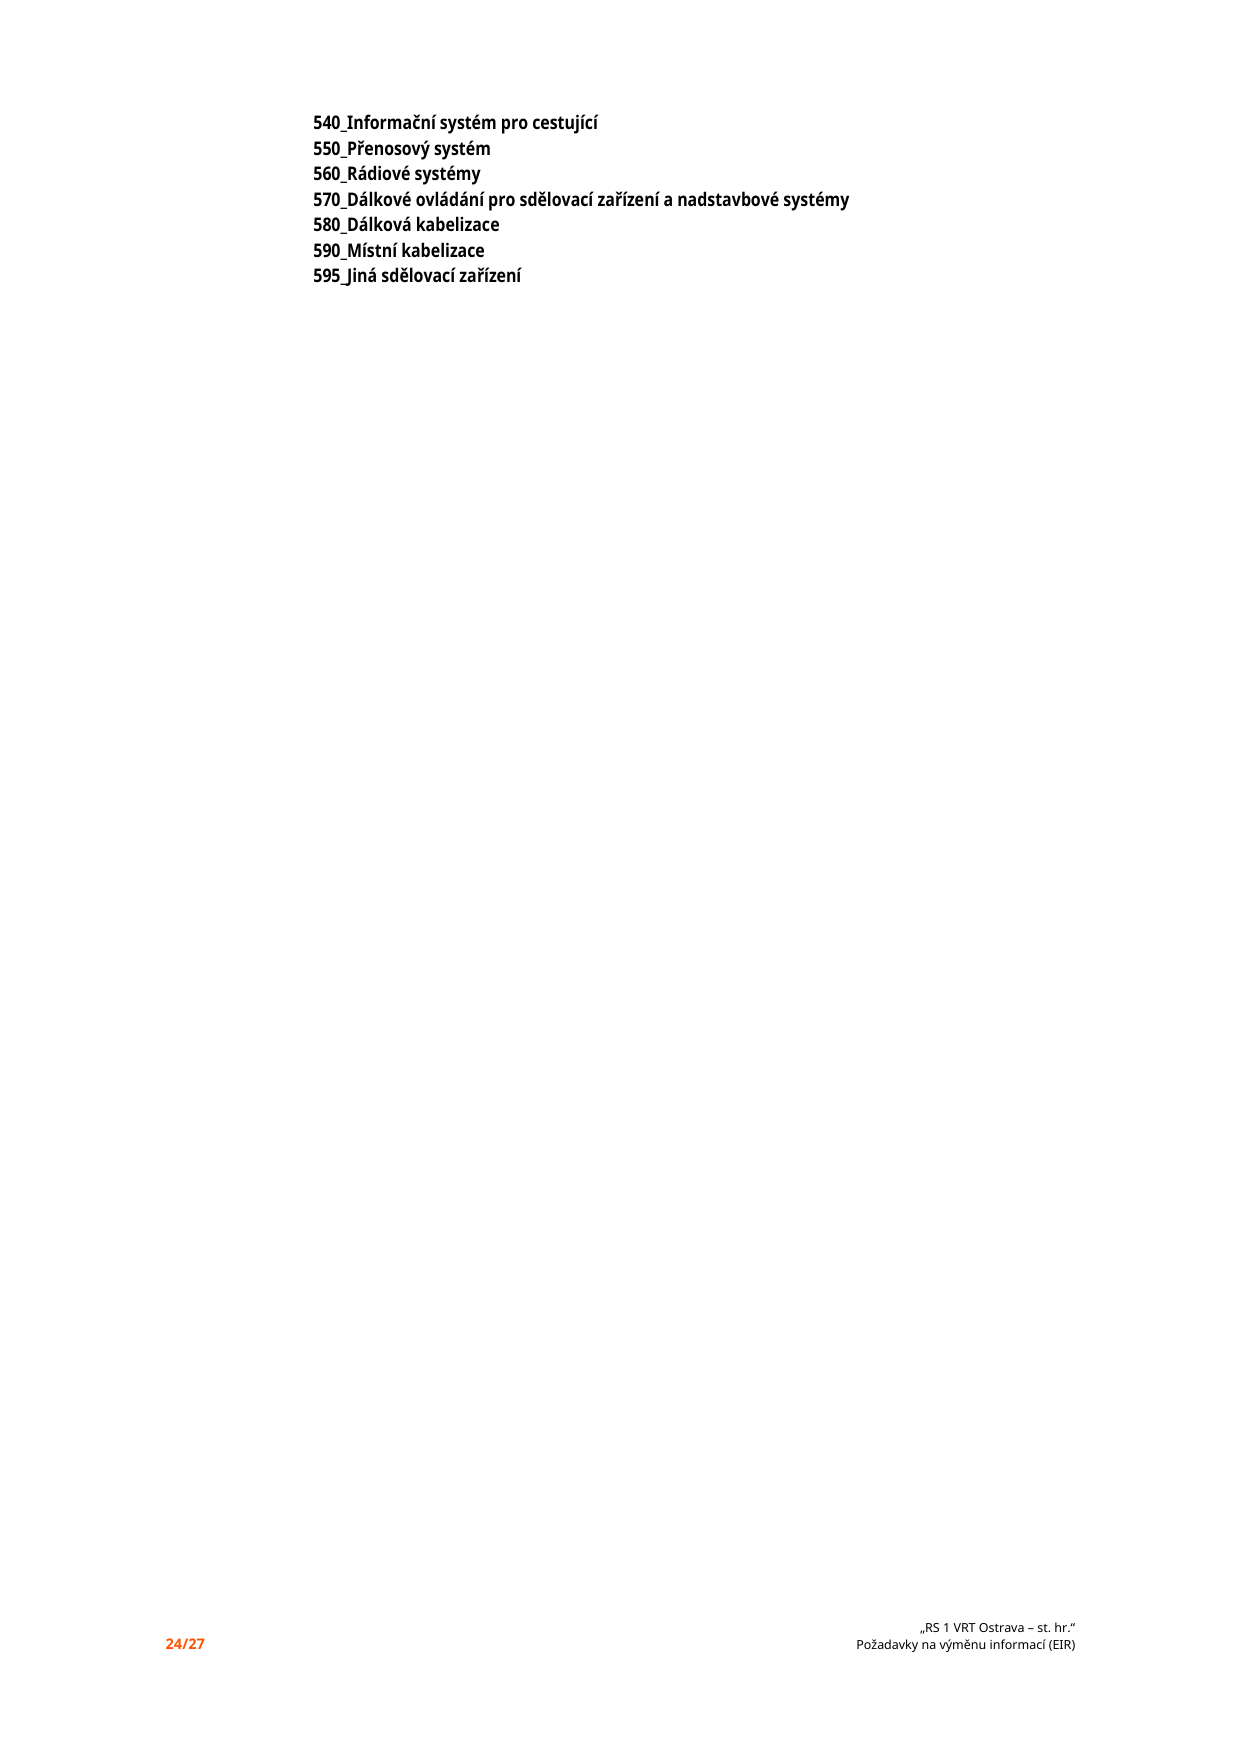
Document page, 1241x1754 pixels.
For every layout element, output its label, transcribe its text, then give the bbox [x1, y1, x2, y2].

text 590_Místní kabelizace [313, 237, 1075, 262]
text 550_Přenosový systém [313, 135, 1075, 160]
text 570_Dálkové ovládání pro sdělovací zařízení a nadstavbové systémy [313, 186, 1075, 211]
text 560_Rádiové systémy [313, 160, 1075, 186]
text 580_Dálková kabelizace [313, 211, 1075, 237]
text 540_Informační systém pro cestující [313, 109, 1075, 135]
text 595_Jiná sdělovací zařízení [313, 262, 1075, 288]
